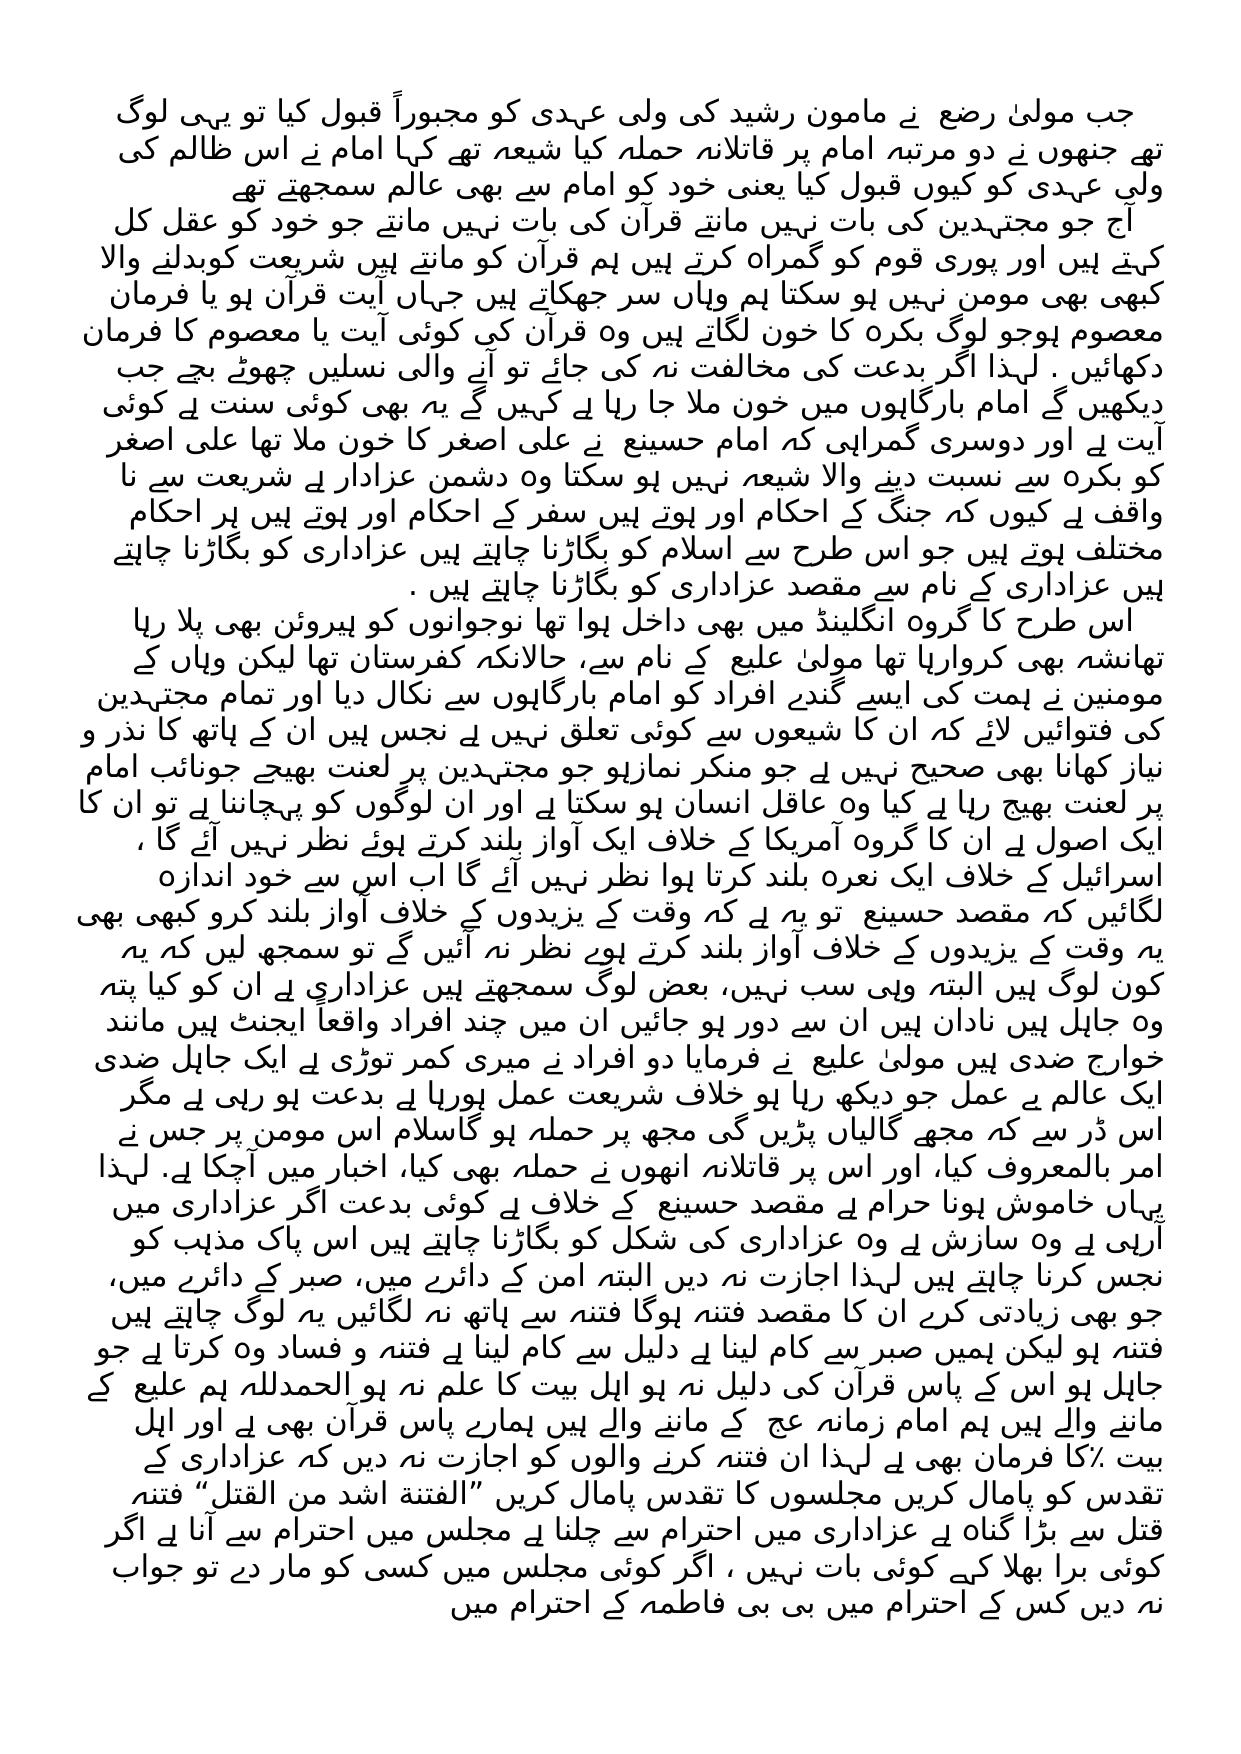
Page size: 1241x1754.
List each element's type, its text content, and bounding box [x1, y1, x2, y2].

text آج جو مجتہدین کی بات نہیں مانتے قرآن کی بات نہیں مانتے جو خود کو عقل کل کہتے ہیں اور پوری قوم کو گمراہ کرتے ہیں ہم قرآن کو مانتے ہیں شریعت کوبدلنے والا کبھی بھی مومن نہیں ہو سکتا ہم وہاں سر جھکاتے ہیں جہاں آیت قرآن ہو یا فرمان معصوم ہوجو لوگ بکرہ کا خون لگاتے ہیں وہ قرآن کی کوئی آیت یا معصوم کا فرمان دکھائیں . لہذا اگر بدعت کی مخالفت نہ کی جائے تو آنے والی نسلیں چھوٹے بچے جب دیکھیں گے امام بارگاہوں میں خون ملا جا رہا ہے کہیں گے یہ بھی کوئی سنت ہے کوئی آیت ہے اور دوسری گمراہی کہ امام حسینع نے علی اصغر کا خون ملا تھا علی اصغر کو بکرہ سے نسبت دینے والا شیعہ نہیں ہو سکتا وہ دشمن عزادار ہے شریعت سے نا واقف ہے کیوں کہ جنگ کے احکام اور ہوتے ہیں سفر کے احکام اور ہوتے ہیں ہر احکام مختلف ہوتے ہیں جو اس طرح سے اسلام کو بگاڑنا چاہتے ہیں عزاداری کو بگاڑنا چاہتے ہیں عزاداری کے نام سے مقصد عزاداری کو بگاڑنا چاہتے ہیں . [75, 203, 1165, 603]
text اس طرح کا گروہ انگلینڈ میں بھی داخل ہوا تھا نوجوانوں کو ہیروئن بھی پلا رہا تھانشہ بھی کروارہا تھا مولیٰ علیع کے نام سے، حالانکہ کفرستان تھا لیکن وہاں کے مومنین نے ہمت کی ایسے گندے افراد کو امام بارگاہوں سے نکال دیا اور تمام مجتہدین کی فتوائیں لائے کہ ان کا شیعوں سے کوئی تعلق نہیں ہے نجس ہیں ان کے ہاتھ کا نذر و نیاز کھانا بھی صحیح نہیں ہے جو منکر نمازہو جو مجتہدین پر لعنت بھیجے جونائب امام پر لعنت بھیج رہا ہے کیا وہ عاقل انسان ہو سکتا ہے اور ان لوگوں کو پہچاننا ہے تو ان کا ایک اصول ہے ان کا گروہ آمریکا کے خلاف ایک آواز بلند کرتے ہوئے نظر نہیں آئے گا ، اسرائیل کے خلاف ایک نعرہ بلند کرتا ہوا نظر نہیں آئے گا اب اس سے خود اندازہ لگائیں کہ مقصد حسینع تو یہ ہے کہ وقت کے یزیدوں کے خلاف آواز بلند کرو کبھی بھی یہ وقت کے یزیدوں کے خلاف آواز بلند کرتے ہوے نظر نہ آئیں گے تو سمجھ لیں کہ یہ کون لوگ ہیں البتہ وہی سب نہیں، بعض لوگ سمجھتے ہیں عزاداری ہے ان کو کیا پتہ وہ جاہل ہیں نادان ہیں ان سے دور ہو جائیں ان میں چند افراد واقعاً ایجنٹ ہیں مانند خوارج ضدی ہیں مولیٰ علیع نے فرمایا دو افراد نے میری کمر توڑی ہے ایک جاہل ضدی ایک عالم بے عمل جو دیکھ رہا ہو خلاف شریعت عمل ہورہا ہے بدعت ہو رہی ہے مگر اس ڈر سے کہ مجھے گالیاں پڑیں گی مجھ پر حملہ ہو گاسلام اس مومن پر جس نے امر بالمعروف کیا، اور اس پر قاتلانہ انھوں نے حملہ بھی کیا، اخبار میں آچکا ہے. لہذا یہاں خاموش ہونا حرام ہے مقصد حسینع کے خلاف ہے کوئی بدعت اگر عزاداری میں آرہی ہے وہ سازش ہے وہ عزاداری کی شکل کو بگاڑنا چاہتے ہیں اس پاک مذہب کو نجس کرنا چاہتے ہیں لہذا اجازت نہ دیں البتہ امن کے دائرے میں، صبر کے دائرے میں، جو بھی زیادتی کرے ان کا مقصد فتنہ ہوگا فتنہ سے ہاتھ نہ لگائیں یہ لوگ چاہتے ہیں فتنہ ہو لیکن ہمیں صبر سے کام لینا ہے دلیل سے کام لینا ہے فتنہ و فساد وہ کرتا ہے جو جاہل ہو اس کے پاس قرآن کی دلیل نہ ہو اہل بیت کا علم نہ ہو الحمدللہ ہم علیع کے ماننے والے ہیں ہم امام زمانہ عج کے ماننے والے ہیں ہمارے پاس قرآن بھی ہے اور اہل بیت ٪کا فرمان بھی ہے لہذا ان فتنہ کرنے والوں کو اجازت نہ دیں کہ عزاداری کے تقدس کو پامال کریں مجلسوں کا تقدس پامال کریں ”الفتنة اشد من القتل“ فتنہ قتل سے بڑا گناہ ہے عزاداری میں احترام سے چلنا ہے مجلس میں احترام سے آنا ہے اگر کوئی برا بھلا کہے کوئی بات نہیں ، اگر کوئی مجلس میں کسی کو مار دے تو جواب نہ دیں کس کے احترام میں بی بی فاطمہ کے احترام میں [75, 603, 1165, 1621]
text جب مولیٰ رضع نے مامون رشید کی ولی عہدی کو مجبوراً قبول کیا تو یہی لوگ تھے جنھوں نے دو مرتبہ امام پر قاتلانہ حملہ کیا شیعہ تھے کہا امام نے اس ظالم کی ولی عہدی کو کیوں قبول کیا یعنی خود کو امام سے بھی عالم سمجھتے تھے [75, 94, 1165, 203]
